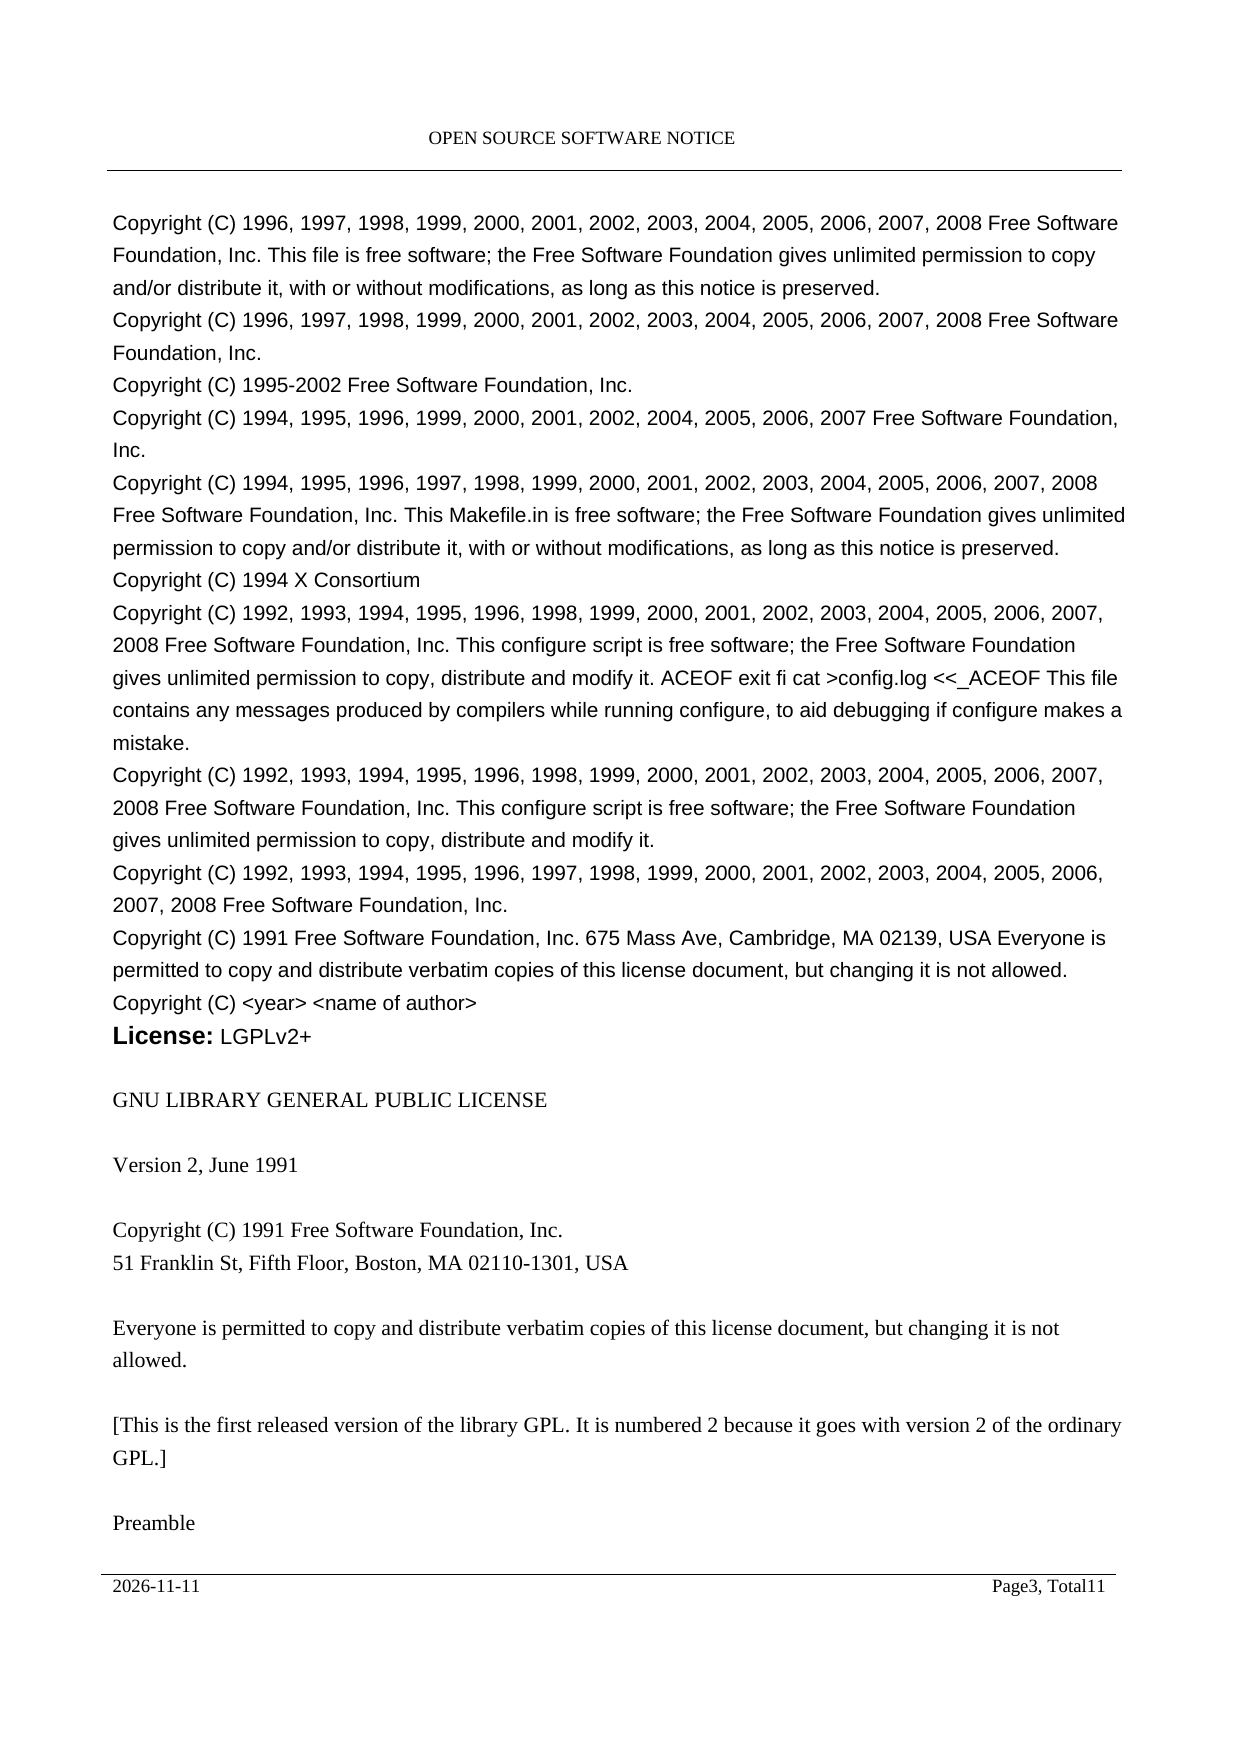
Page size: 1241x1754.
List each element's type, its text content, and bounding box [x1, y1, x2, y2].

text Copyright (C) 1996, 1997, 1998, 1999, 2000, 2001, 2002, 2003, 2004, 2005, 2006, 2007, 2008 Free Software Foundation, Inc. [112, 304, 1128, 369]
text Copyright (C) 1996, 1997, 1998, 1999, 2000, 2001, 2002, 2003, 2004, 2005, 2006, 2007, 2008 Free Software Foundation, Inc. This file is free software; the Free Software Foundation gives unlimited permission to copy and/or distribute it, with or without modifications, as long as this notice is preserved. [112, 206, 1128, 304]
text Copyright (C) 1994, 1995, 1996, 1999, 2000, 2001, 2002, 2004, 2005, 2006, 2007 Free Software Foundation, Inc. [112, 401, 1128, 466]
text Copyright (C) 1992, 1993, 1994, 1995, 1996, 1998, 1999, 2000, 2001, 2002, 2003, 2004, 2005, 2006, 2007, 2008 Free Software Foundation, Inc. This configure script is free software; the Free Software Foundation gives unlimited permission to copy, distribute and modify it. ACEOF exit fi cat >config.log <<_ACEOF This file contains any messages produced by compilers while running configure, to aid debugging if configure makes a mistake. [112, 596, 1128, 759]
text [112, 1019, 1128, 1539]
text Copyright (C) <year> <name of author> [112, 986, 1128, 1019]
text Copyright (C) 1995-2002 Free Software Foundation, Inc. [112, 369, 1128, 401]
text Copyright (C) 1992, 1993, 1994, 1995, 1996, 1997, 1998, 1999, 2000, 2001, 2002, 2003, 2004, 2005, 2006, 2007, 2008 Free Software Foundation, Inc. [112, 856, 1128, 921]
text Copyright (C) 1992, 1993, 1994, 1995, 1996, 1998, 1999, 2000, 2001, 2002, 2003, 2004, 2005, 2006, 2007, 2008 Free Software Foundation, Inc. This configure script is free software; the Free Software Foundation gives unlimited permission to copy, distribute and modify it. [112, 759, 1128, 856]
text Copyright (C) 1991 Free Software Foundation, Inc. 675 Mass Ave, Cambridge, MA 02139, USA Everyone is permitted to copy and distribute verbatim copies of this license document, but changing it is not allowed. [112, 921, 1128, 986]
text Copyright (C) 1994, 1995, 1996, 1997, 1998, 1999, 2000, 2001, 2002, 2003, 2004, 2005, 2006, 2007, 2008 Free Software Foundation, Inc. This Makefile.in is free software; the Free Software Foundation gives unlimited permission to copy and/or distribute it, with or without modifications, as long as this notice is preserved. [112, 466, 1128, 564]
text Copyright (C) 1994 X Consortium [112, 564, 1128, 596]
